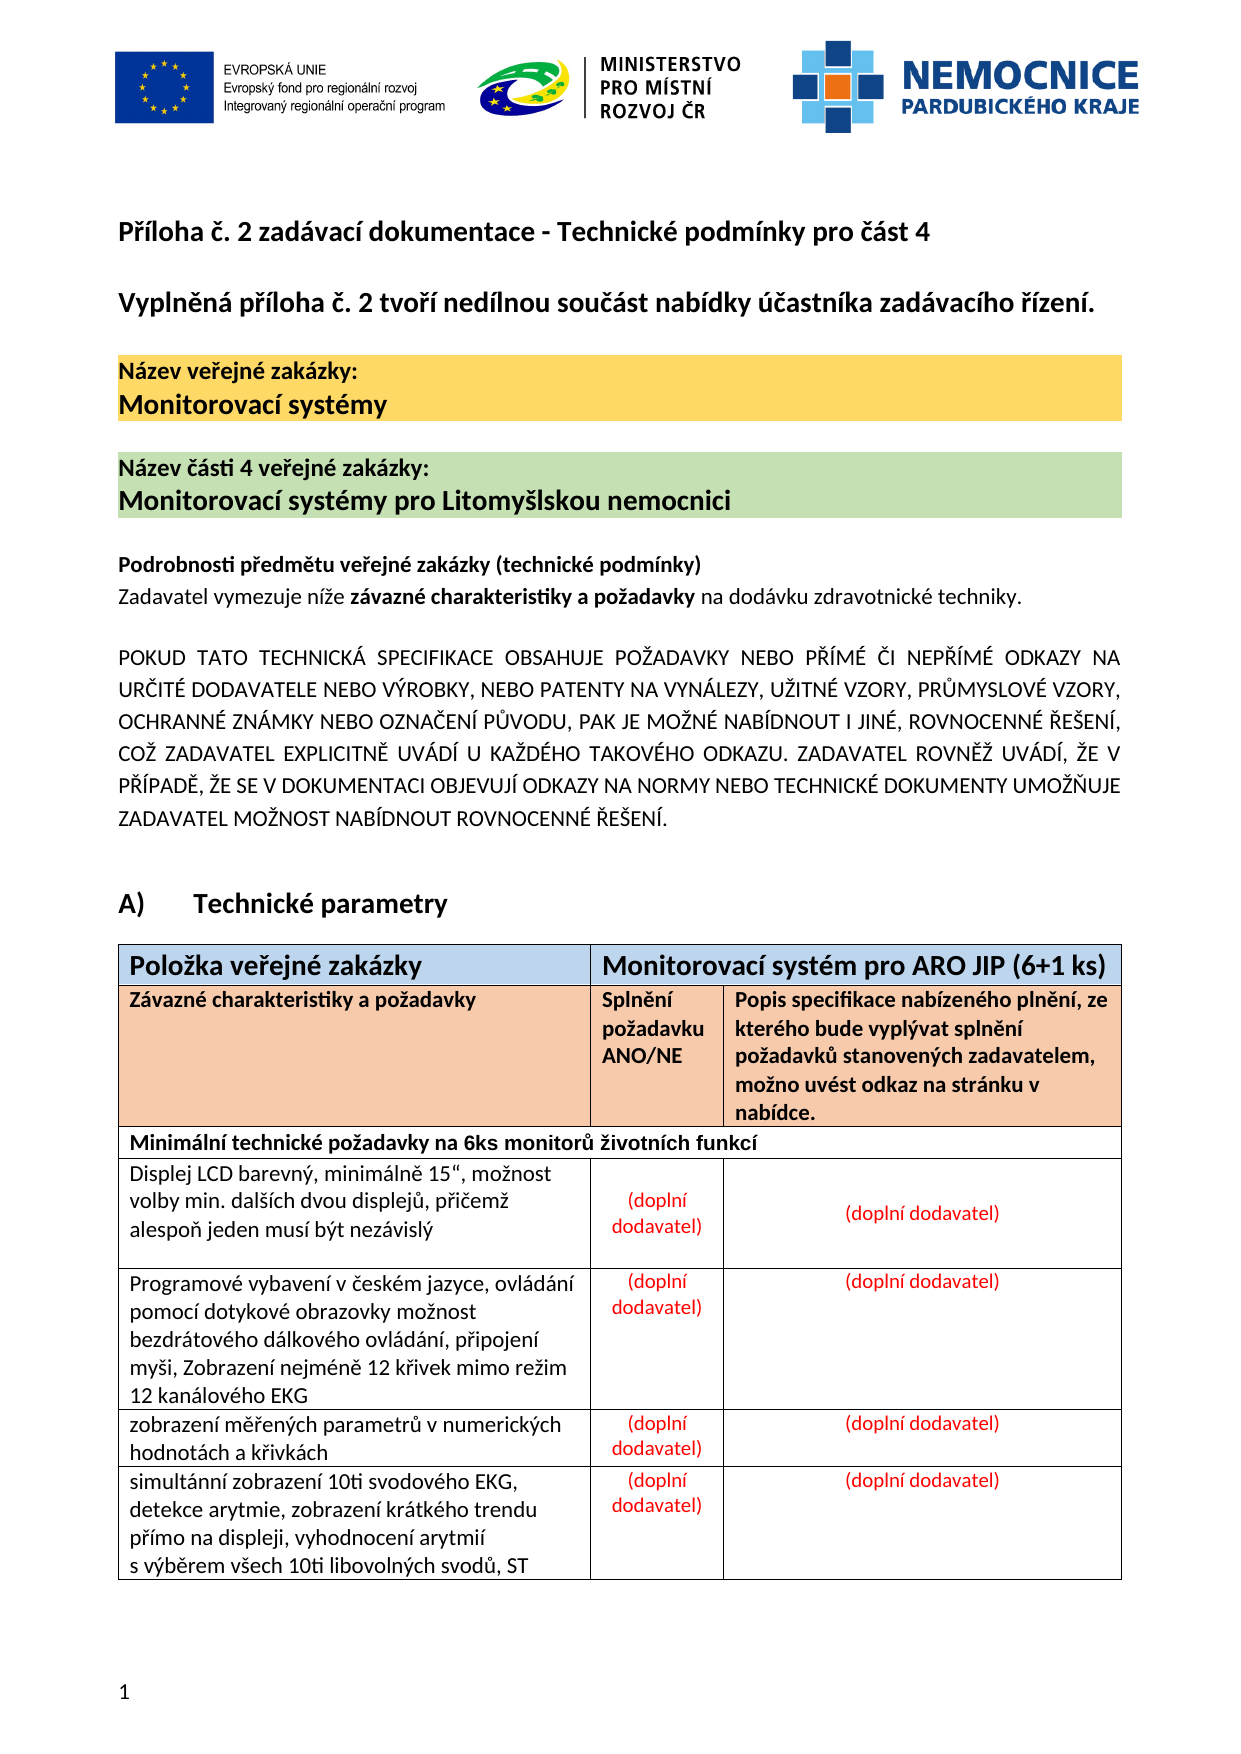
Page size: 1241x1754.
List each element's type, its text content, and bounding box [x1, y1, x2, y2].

text Podrobnosti předmětu veřejné zakázky (technické podmínky) [118, 550, 1122, 578]
table_cell (doplní dodavatel) [724, 1410, 1121, 1466]
table_cell Minimální technické požadavky na 6ks monitorů životních funkcí [119, 1127, 1121, 1158]
table_cell zobrazení měřených parametrů v numerických hodnotách a křivkách [119, 1410, 590, 1466]
table_cell (doplní dodavatel) [724, 1159, 1121, 1268]
table_cell Programové vybavení v českém jazyce, ovládání pomocí dotykové obrazovky možnost bezdrátového dálkového ovládání, připojení myši, Zobrazení nejméně 12 křivek mimo režim 12 kanálového EKG [119, 1269, 590, 1409]
table_cell Splnění požadavku ANO/NE [591, 986, 723, 1126]
table_header Monitorovací systém pro ARO JIP (6+1 ks) [591, 945, 1121, 984]
text Monitorovací systémy [118, 386, 1122, 421]
table_cell (doplní dodavatel) [724, 1269, 1121, 1409]
text Název veřejné zakázky: [118, 355, 1122, 386]
text Zadavatel vymezuje níže závazné charakteristiky a požadavky na dodávku zdravotnické techniky. [118, 582, 1122, 611]
picture [93, 27, 762, 147]
table_cell Závazné charakteristiky a požadavky [119, 986, 590, 1126]
table_cell (doplní dodavatel) [591, 1410, 723, 1466]
table_cell (doplní dodavatel) [724, 1467, 1121, 1579]
subtitle Technické parametry [118, 885, 1122, 920]
text Vyplněná příloha č. 2 tvoří nedílnou součást nabídky účastníka zadávacího řízení. [118, 284, 1122, 320]
table_cell (doplní dodavatel) [591, 1159, 723, 1268]
text Název části 4 veřejné zakázky: [118, 452, 1122, 482]
table_cell (doplní dodavatel) [591, 1467, 723, 1579]
table_cell Displej LCD barevný, minimálně 15“, možnost volby min. dalších dvou displejů, přičemž alespoň jeden musí být nezávislý [119, 1159, 590, 1268]
table_cell (doplní dodavatel) [591, 1269, 723, 1409]
table_cell Popis specifikace nabízeného plnění, ze kterého bude vyplývat splnění požadavků stanovených zadavatelem, možno uvést odkaz na stránku v nabídce. [724, 986, 1121, 1126]
text POKUD TATO TECHNICKÁ SPECIFIKACE OBSAHUJE POŽADAVKY NEBO PŘÍMÉ ČI NEPŘÍMÉ ODKAZY NA URČITÉ DODAVATELE NEBO VÝROBKY, NEBO PATENTY NA VYNÁLEZY, UŽITNÉ VZORY, PRŮMYSLOVÉ VZORY, OCHRANNÉ ZNÁMKY NEBO OZNAČENÍ PŮVODU, PAK JE MOŽNÉ NABÍDNOUT I JINÉ, ROVNOCENNÉ ŘEŠENÍ, COŽ ZADAVATEL EXPLICITNĚ UVÁDÍ U KAŽDÉHO TAKOVÉHO ODKAZU. ZADAVATEL ROVNĚŽ UVÁDÍ, ŽE V PŘÍPADĚ, ŽE SE V DOKUMENTACI OBJEVUJÍ ODKAZY NA NORMY NEBO TECHNICKÉ DOKUMENTY UMOŽŇUJE ZADAVATEL MOŽNOST NABÍDNOUT ROVNOCENNÉ ŘEŠENÍ. [118, 643, 1122, 832]
picture [791, 39, 1139, 134]
text Monitorovací systémy pro Litomyšlskou nemocnici [118, 482, 1122, 518]
table_header Položka veřejné zakázky [119, 945, 590, 984]
text Příloha č. 2 zadávací dokumentace - Technické podmínky pro část 4 [118, 213, 1122, 248]
